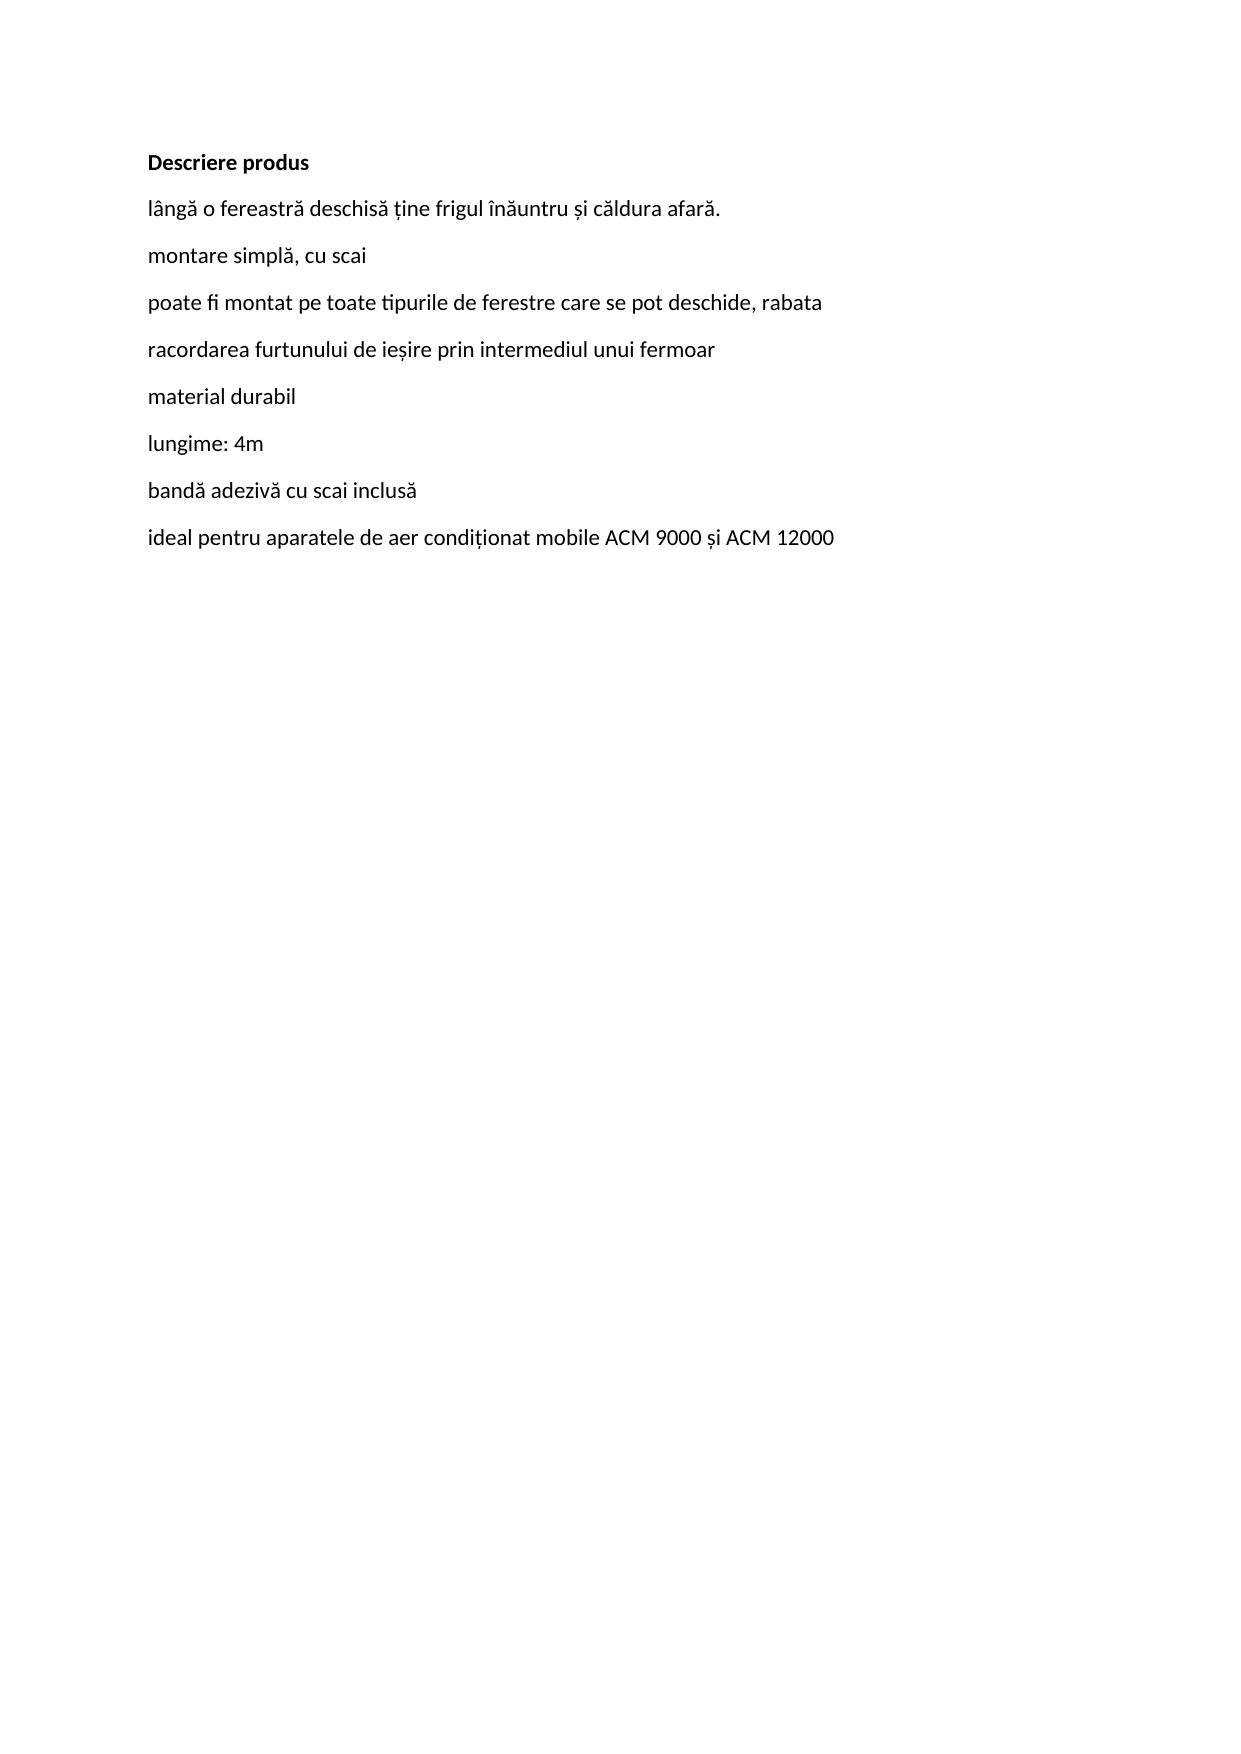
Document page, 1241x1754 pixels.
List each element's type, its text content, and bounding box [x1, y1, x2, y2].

text racordarea furtunului de ieșire prin intermediul unui fermoar [148, 335, 1093, 363]
text material durabil [148, 382, 1093, 410]
text Descriere produs [148, 148, 1093, 176]
text lângă o fereastră deschisă ține frigul înăuntru și căldura afară. [148, 194, 1093, 222]
text lungime: 4m [148, 429, 1093, 457]
text bandă adezivă cu scai inclusă [148, 476, 1093, 504]
text montare simplă, cu scai [148, 241, 1093, 269]
text poate fi montat pe toate tipurile de ferestre care se pot deschide, rabata [148, 288, 1093, 316]
text ideal pentru aparatele de aer condiționat mobile ACM 9000 și ACM 12000 [148, 523, 1093, 551]
